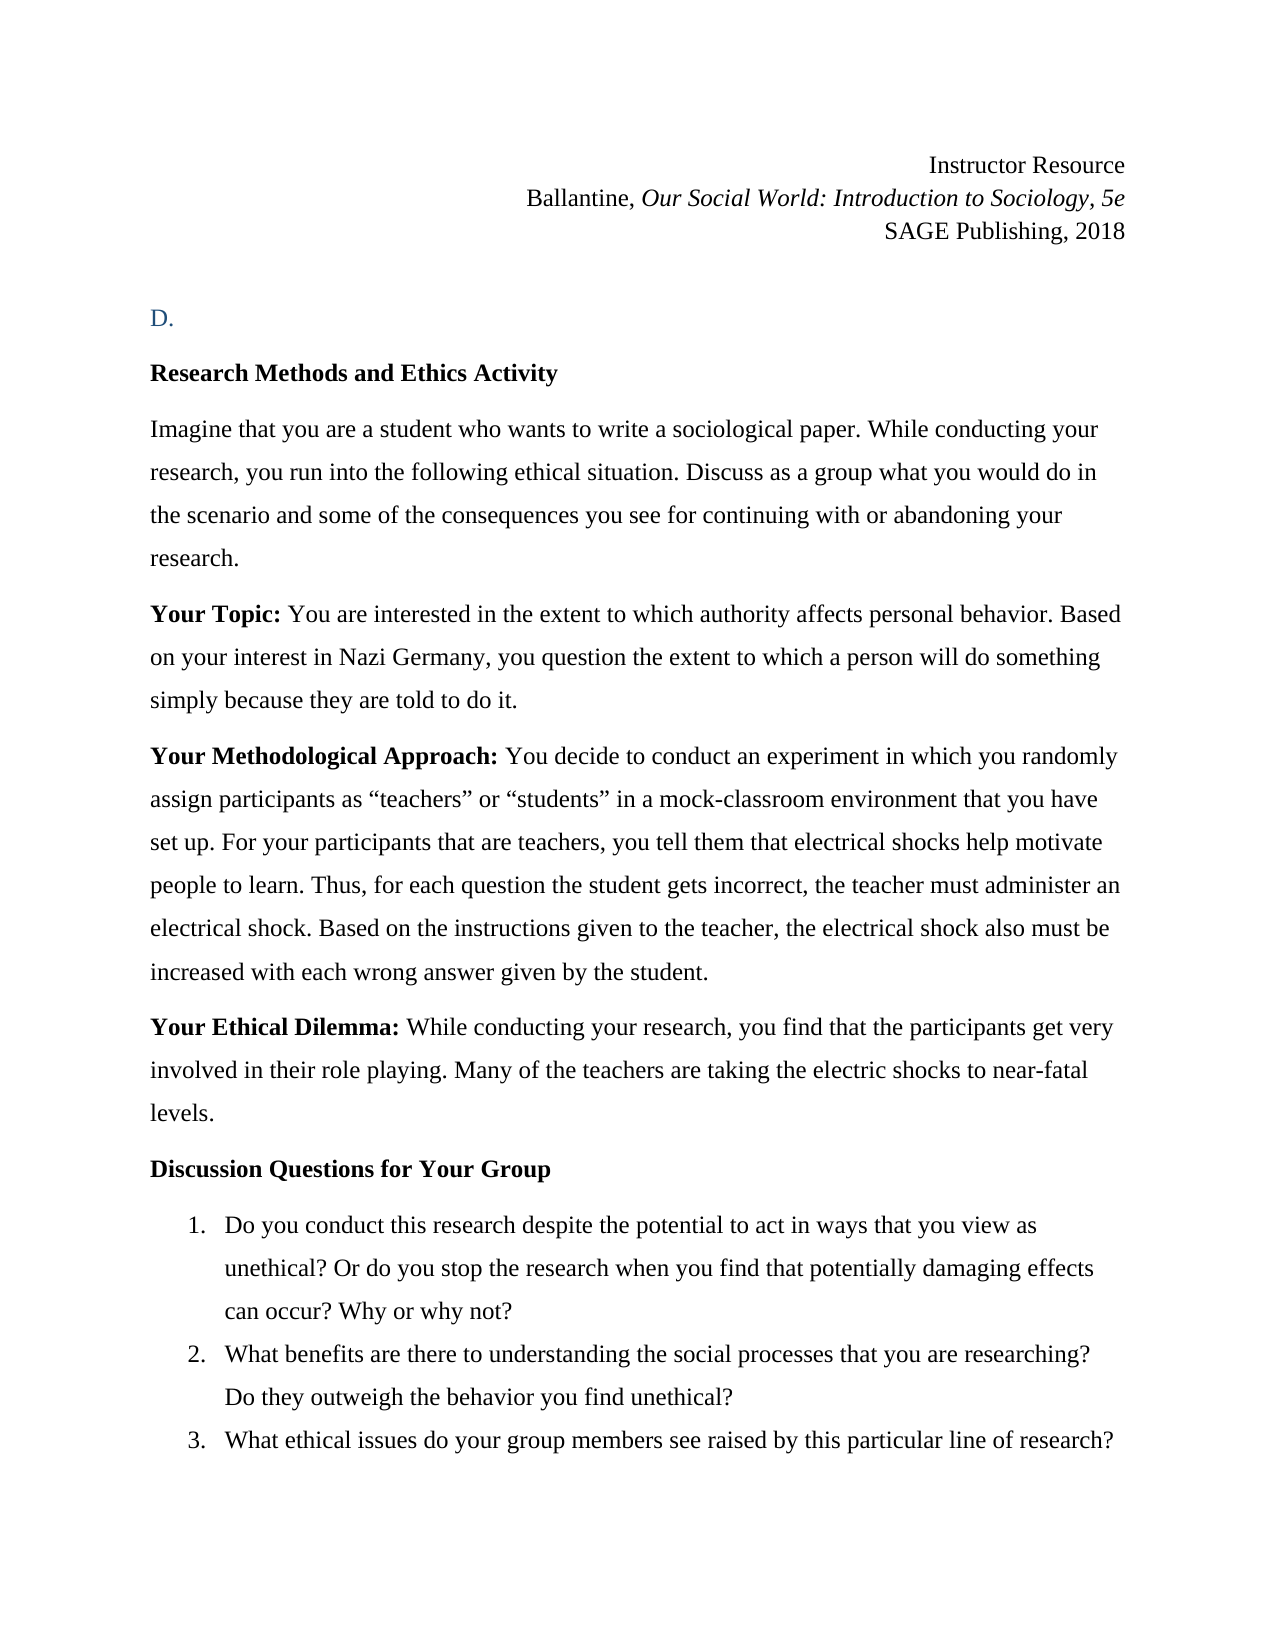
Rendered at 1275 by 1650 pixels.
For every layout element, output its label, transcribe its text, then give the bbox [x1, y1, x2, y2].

text Imagine that you are a student who wants to write a sociological paper. While conducting your research, you run into the following ethical situation. Discuss as a group what you would do in the scenario and some of the consequences you see for continuing with or abandoning your research. [150, 414, 1125, 572]
list What ethical issues do your group members see raised by this particular line of research? [187, 1425, 1125, 1454]
text Discussion Questions for Your Group [150, 1154, 1125, 1183]
text Your Methodological Approach: You decide to conduct an experiment in which you randomly assign participants as “teachers” or “students” in a mock-classroom environment that you have set up. For your participants that are teachers, you tell them that electrical shocks help motivate people to learn. Thus, for each question the student gets incorrect, the teacher must administer an electrical shock. Based on the instructions given to the teacher, the electrical shock also must be increased with each wrong answer given by the student. [150, 741, 1125, 985]
list What benefits are there to understanding the social processes that you are researching? Do they outweigh the behavior you find unethical? [187, 1339, 1125, 1411]
text Research Methods and Ethics Activity [150, 358, 1125, 387]
subtitle D. [150, 303, 1125, 332]
text Your Ethical Dilemma: While conducting your research, you find that the participants get very involved in their role playing. Many of the teachers are taking the electric shocks to near-fatal levels. [150, 1012, 1125, 1127]
text Your Topic: You are interested in the extent to which authority affects personal behavior. Based on your interest in Nazi Germany, you question the extent to which a person will do something simply because they are told to do it. [150, 599, 1125, 714]
list Do you conduct this research despite the potential to act in ways that you view as unethical? Or do you stop the research when you find that potentially damaging effects can occur? Why or why not? [187, 1210, 1125, 1325]
